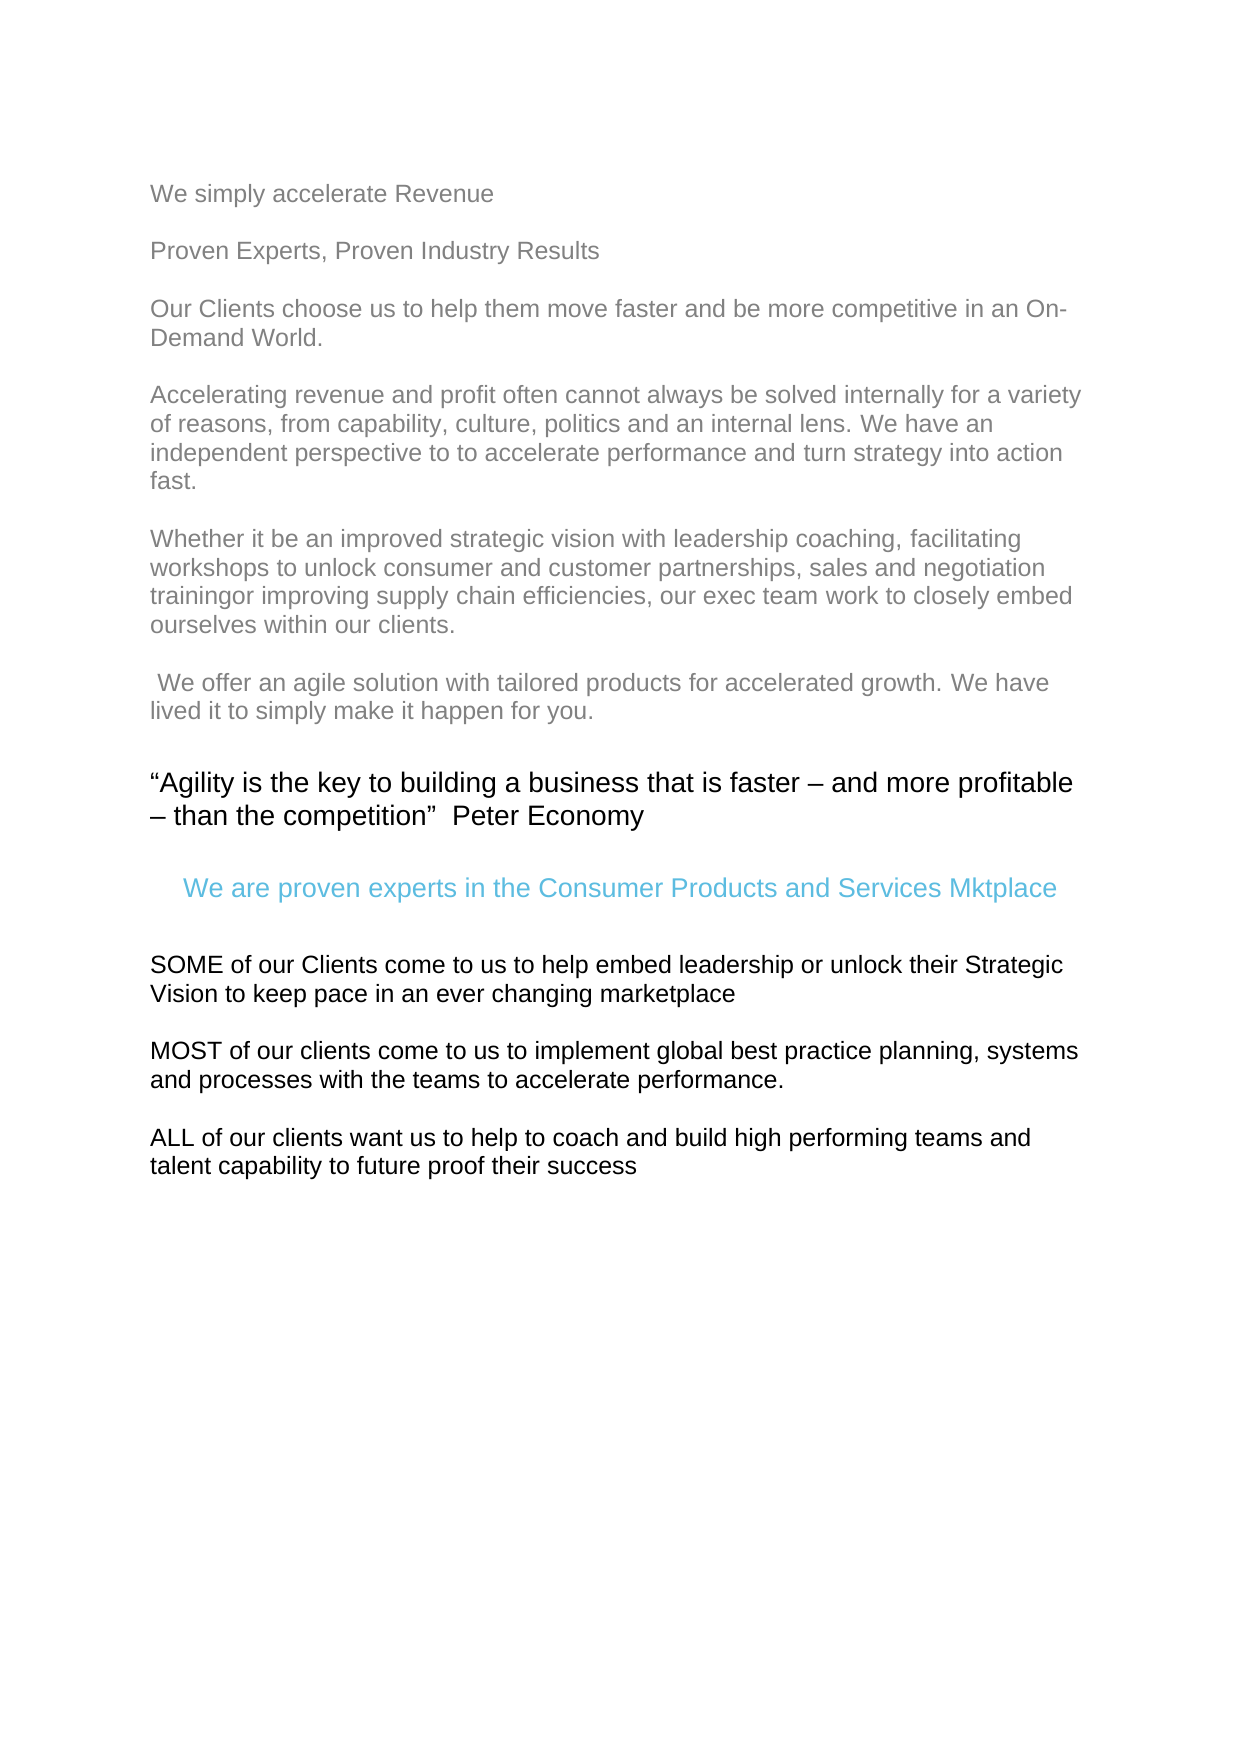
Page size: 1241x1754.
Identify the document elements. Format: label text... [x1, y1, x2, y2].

text “Agility is the key to building a business that is faster – and more profitable – than the competition” Peter Economy [150, 766, 1090, 831]
text Proven Experts, Proven Industry Results [150, 236, 1090, 265]
text Our Clients choose us to help them move faster and be more competitive in an On-Demand World. Accelerating revenue and profit often cannot always be solved internally for a variety of reasons, from capability, culture, politics and an internal lens. We have an independent perspective to to accelerate performance and turn strategy into action fast. Whether it be an improved strategic vision with leadership coaching, facilitating workshops to unlock consumer and customer partnerships, sales and negotiation trainingor improving supply chain efficiencies, our exec team work to closely embed ourselves within our clients. We offer an agile solution with tailored products for accelerated growth. We have lived it to simply make it happen for you. [150, 294, 1090, 725]
text SOME of our Clients come to us to help embed leadership or unlock their Strategic Vision to keep pace in an ever changing marketplace MOST of our clients come to us to implement global best practice planning, systems and processes with the teams to accelerate performance. ALL of our clients want us to help to coach and build high performing teams and talent capability to future proof their success [150, 950, 1090, 1180]
subtitle We are proven experts in the Consumer Products and Services Mktplace [150, 872, 1090, 903]
text We simply accelerate Revenue [150, 179, 1090, 207]
